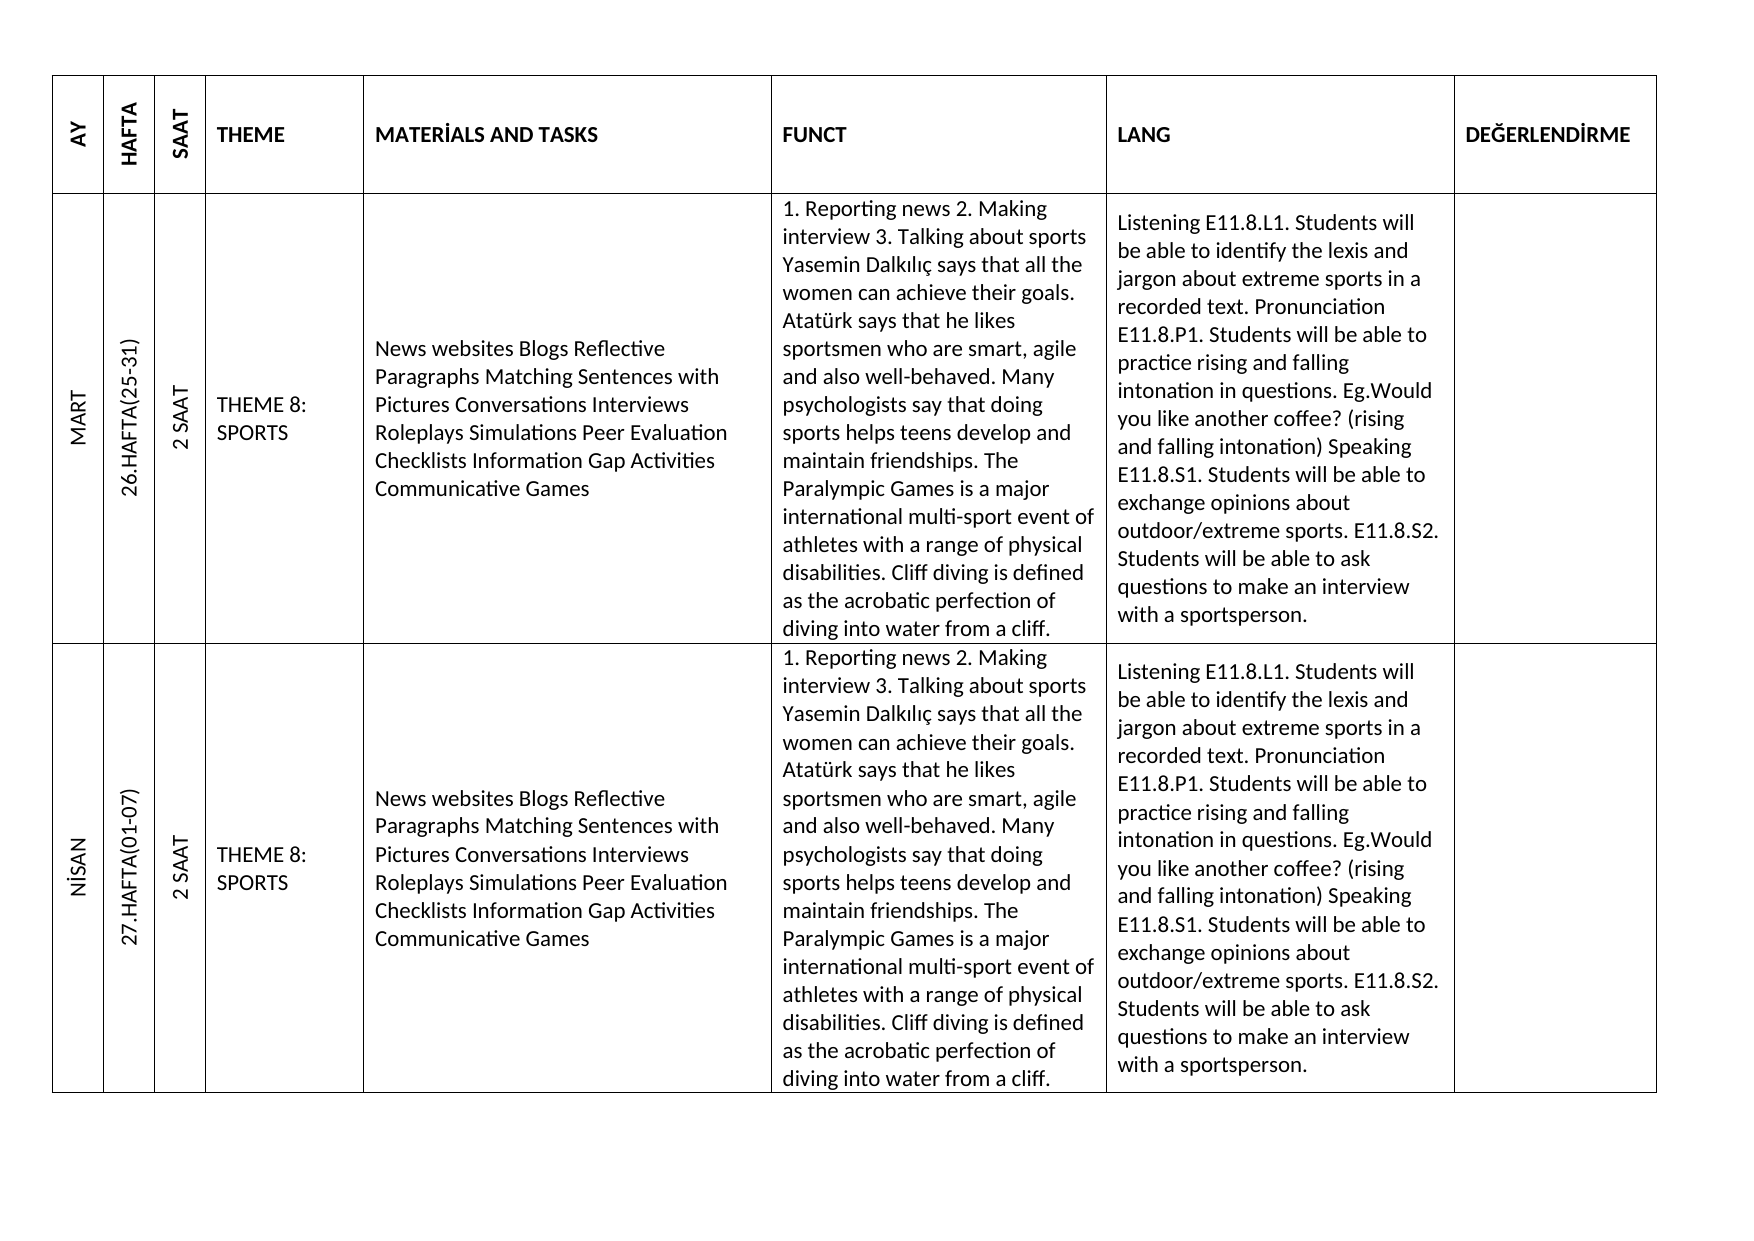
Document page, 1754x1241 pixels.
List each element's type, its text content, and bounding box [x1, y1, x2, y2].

table_header SAAT [155, 76, 205, 193]
table_cell 2 SAAT [155, 194, 205, 642]
table_cell [1455, 644, 1656, 1092]
table_cell 26.HAFTA(25-31) [104, 194, 154, 642]
table_cell News websites Blogs Reflective Paragraphs Matching Sentences with Pictures Conversations Interviews Roleplays Simulations Peer Evaluation Checklists Information Gap Activities Communicative Games [364, 194, 771, 642]
table_header LANG [1107, 76, 1454, 193]
table_cell News websites Blogs Reflective Paragraphs Matching Sentences with Pictures Conversations Interviews Roleplays Simulations Peer Evaluation Checklists Information Gap Activities Communicative Games [364, 644, 771, 1092]
table_cell Listening E11.8.L1. Students will be able to identify the lexis and jargon about extreme sports in a recorded text. Pronunciation E11.8.P1. Students will be able to practice rising and falling intonation in questions. Eg.Would you like another coffee? (rising and falling intonation) Speaking E11.8.S1. Students will be able to exchange opinions about outdoor/extreme sports. E11.8.S2. Students will be able to ask questions to make an interview with a sportsperson. [1107, 644, 1454, 1092]
table_cell NİSAN [53, 644, 103, 1092]
table_header HAFTA [104, 76, 154, 193]
table_cell 1. Reporting news 2. Making interview 3. Talking about sports Yasemin Dalkılıç says that all the women can achieve their goals. Atatürk says that he likes sportsmen who are smart, agile and also well-behaved. Many psychologists say that doing sports helps teens develop and maintain friendships. The Paralympic Games is a major international multi-sport event of athletes with a range of physical disabilities. Cliff diving is defined as the acrobatic perfection of diving into water from a cliff. [772, 644, 1106, 1092]
table_header DEĞERLENDİRME [1455, 76, 1656, 193]
table_header AY [53, 76, 103, 193]
table_cell 1. Reporting news 2. Making interview 3. Talking about sports Yasemin Dalkılıç says that all the women can achieve their goals. Atatürk says that he likes sportsmen who are smart, agile and also well-behaved. Many psychologists say that doing sports helps teens develop and maintain friendships. The Paralympic Games is a major international multi-sport event of athletes with a range of physical disabilities. Cliff diving is defined as the acrobatic perfection of diving into water from a cliff. [772, 194, 1106, 642]
table_cell MART [53, 194, 103, 642]
table_header FUNCT [772, 76, 1106, 193]
table_cell THEME 8: SPORTS [206, 644, 363, 1092]
table_cell THEME 8: SPORTS [206, 194, 363, 642]
table_cell 27.HAFTA(01-07) [104, 644, 154, 1092]
table_cell Listening E11.8.L1. Students will be able to identify the lexis and jargon about extreme sports in a recorded text. Pronunciation E11.8.P1. Students will be able to practice rising and falling intonation in questions. Eg.Would you like another coffee? (rising and falling intonation) Speaking E11.8.S1. Students will be able to exchange opinions about outdoor/extreme sports. E11.8.S2. Students will be able to ask questions to make an interview with a sportsperson. [1107, 194, 1454, 642]
table_cell [1455, 194, 1656, 642]
table_header THEME [206, 76, 363, 193]
table_cell 2 SAAT [155, 644, 205, 1092]
table_header MATERİALS AND TASKS [364, 76, 771, 193]
